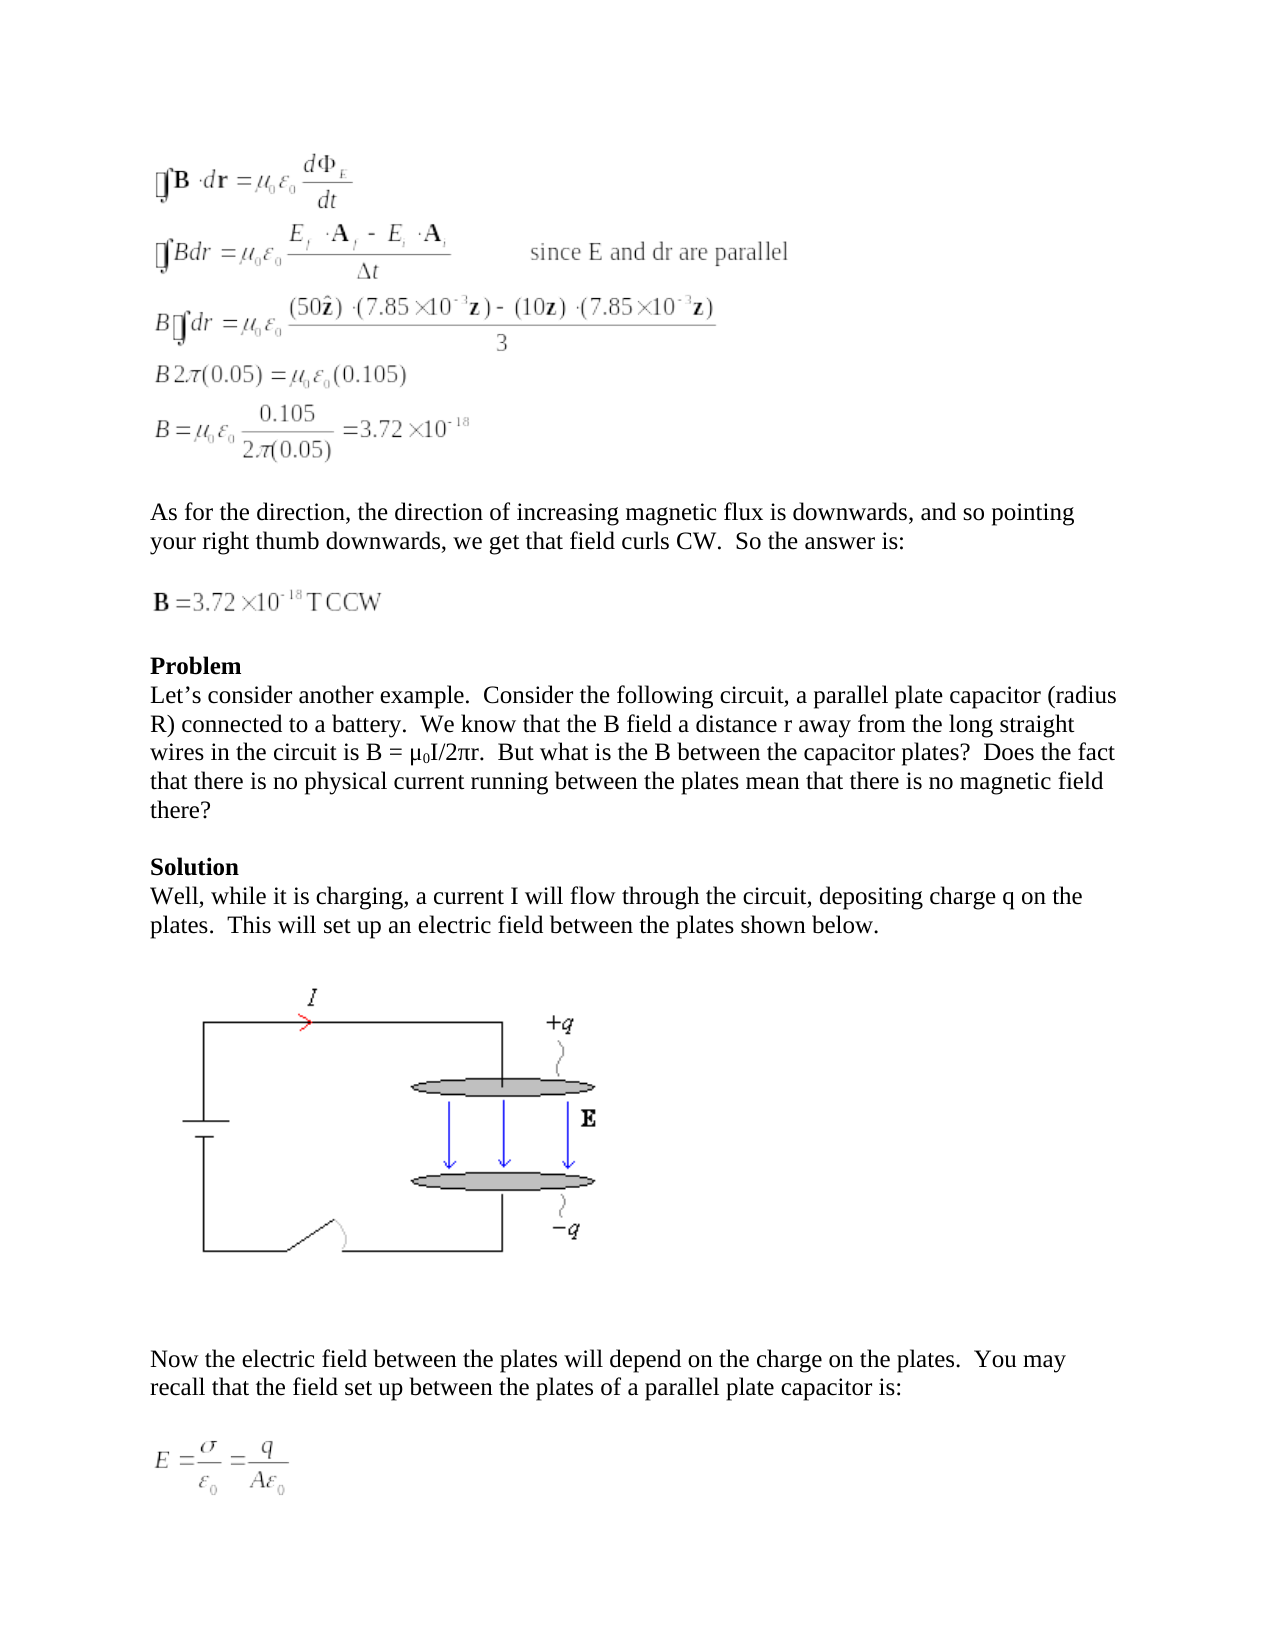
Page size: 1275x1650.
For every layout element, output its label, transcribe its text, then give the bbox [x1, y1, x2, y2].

text Well, while it is charging, a current I will flow through the circuit, depositing charge q on the plates. This will set up an electric field between the plates shown below. [150, 881, 1125, 939]
text As for the direction, the direction of increasing magnetic flux is downwards, and so pointing your right thumb downwards, we get that field curls CW. So the answer is: [150, 497, 1125, 555]
text Solution [150, 852, 1125, 881]
text Now the electric field between the plates will depend on the charge on the plates. You may recall that the field set up between the plates of a parallel plate capacitor is: [150, 1344, 1125, 1401]
picture [150, 967, 658, 1315]
text Problem [150, 651, 1125, 680]
text Let’s consider another example. Consider the following circuit, a parallel plate capacitor (radius R) connected to a battery. We know that the B field a distance r away from the long straight wires in the circuit is B = μ0I/2πr. But what is the B between the capacitor plates? Does the fact that there is no physical current running between the plates mean that there is no magnetic field there? [150, 680, 1125, 824]
